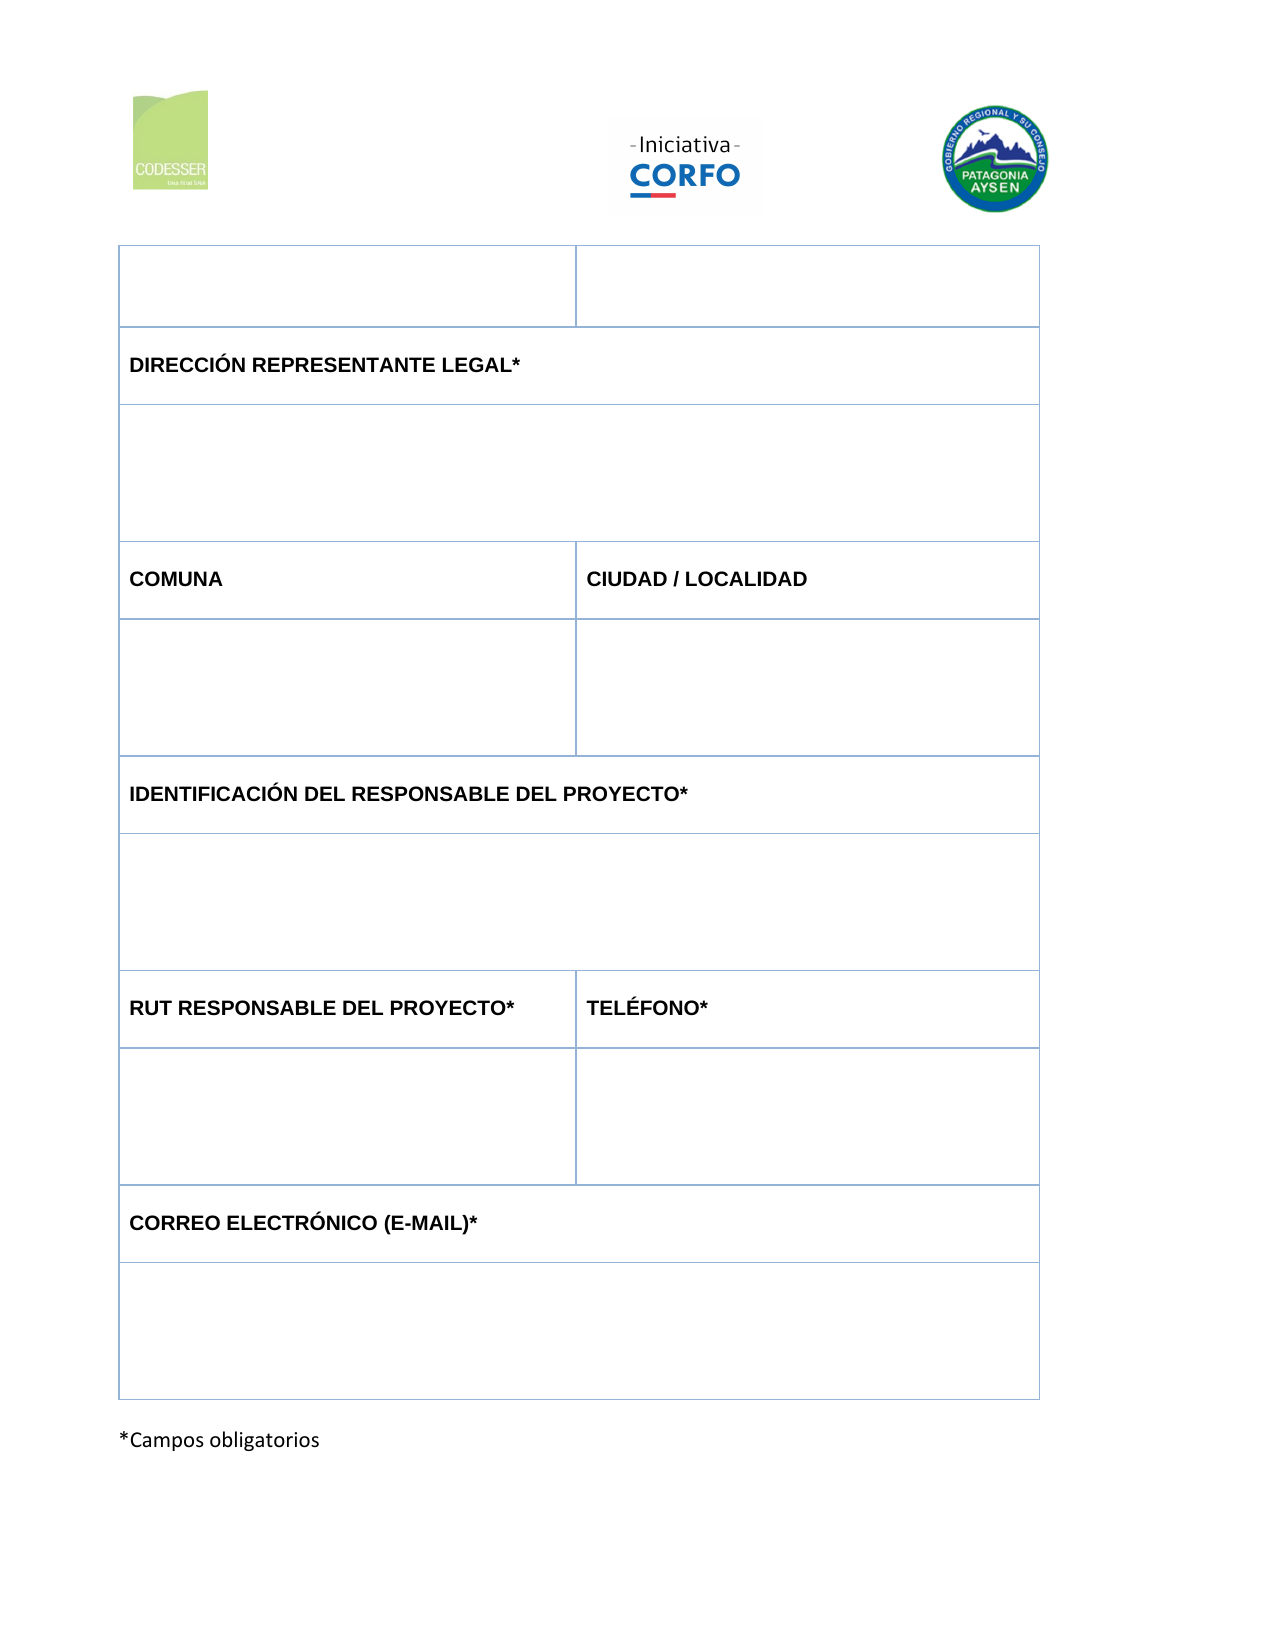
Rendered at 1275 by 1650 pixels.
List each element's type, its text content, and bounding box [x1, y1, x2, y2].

table_cell [120, 620, 575, 755]
table_cell CIUDAD / LOCALIDAD [577, 542, 1039, 618]
table_cell [120, 1049, 575, 1184]
table_cell COMUNA [120, 542, 575, 618]
table_cell [577, 620, 1039, 755]
table_cell [120, 246, 575, 326]
picture [607, 118, 763, 217]
picture [922, 100, 1061, 217]
table_cell [577, 1049, 1039, 1184]
text *Campos obligatorios [118, 1425, 1098, 1453]
table_cell [577, 246, 1039, 326]
table_cell RUT RESPONSABLE DEL PROYECTO* [120, 971, 575, 1047]
table_cell [120, 1263, 1039, 1398]
table_cell [120, 834, 1039, 969]
table_cell [120, 405, 1039, 541]
table_cell DIRECCIÓN REPRESENTANTE LEGAL* [120, 328, 1039, 404]
picture [118, 73, 225, 217]
table_cell CORREO ELECTRÓNICO (E-MAIL)* [120, 1186, 1039, 1262]
table_cell TELÉFONO* [577, 971, 1039, 1047]
table_cell IDENTIFICACIÓN DEL RESPONSABLE DEL PROYECTO* [120, 757, 1039, 833]
